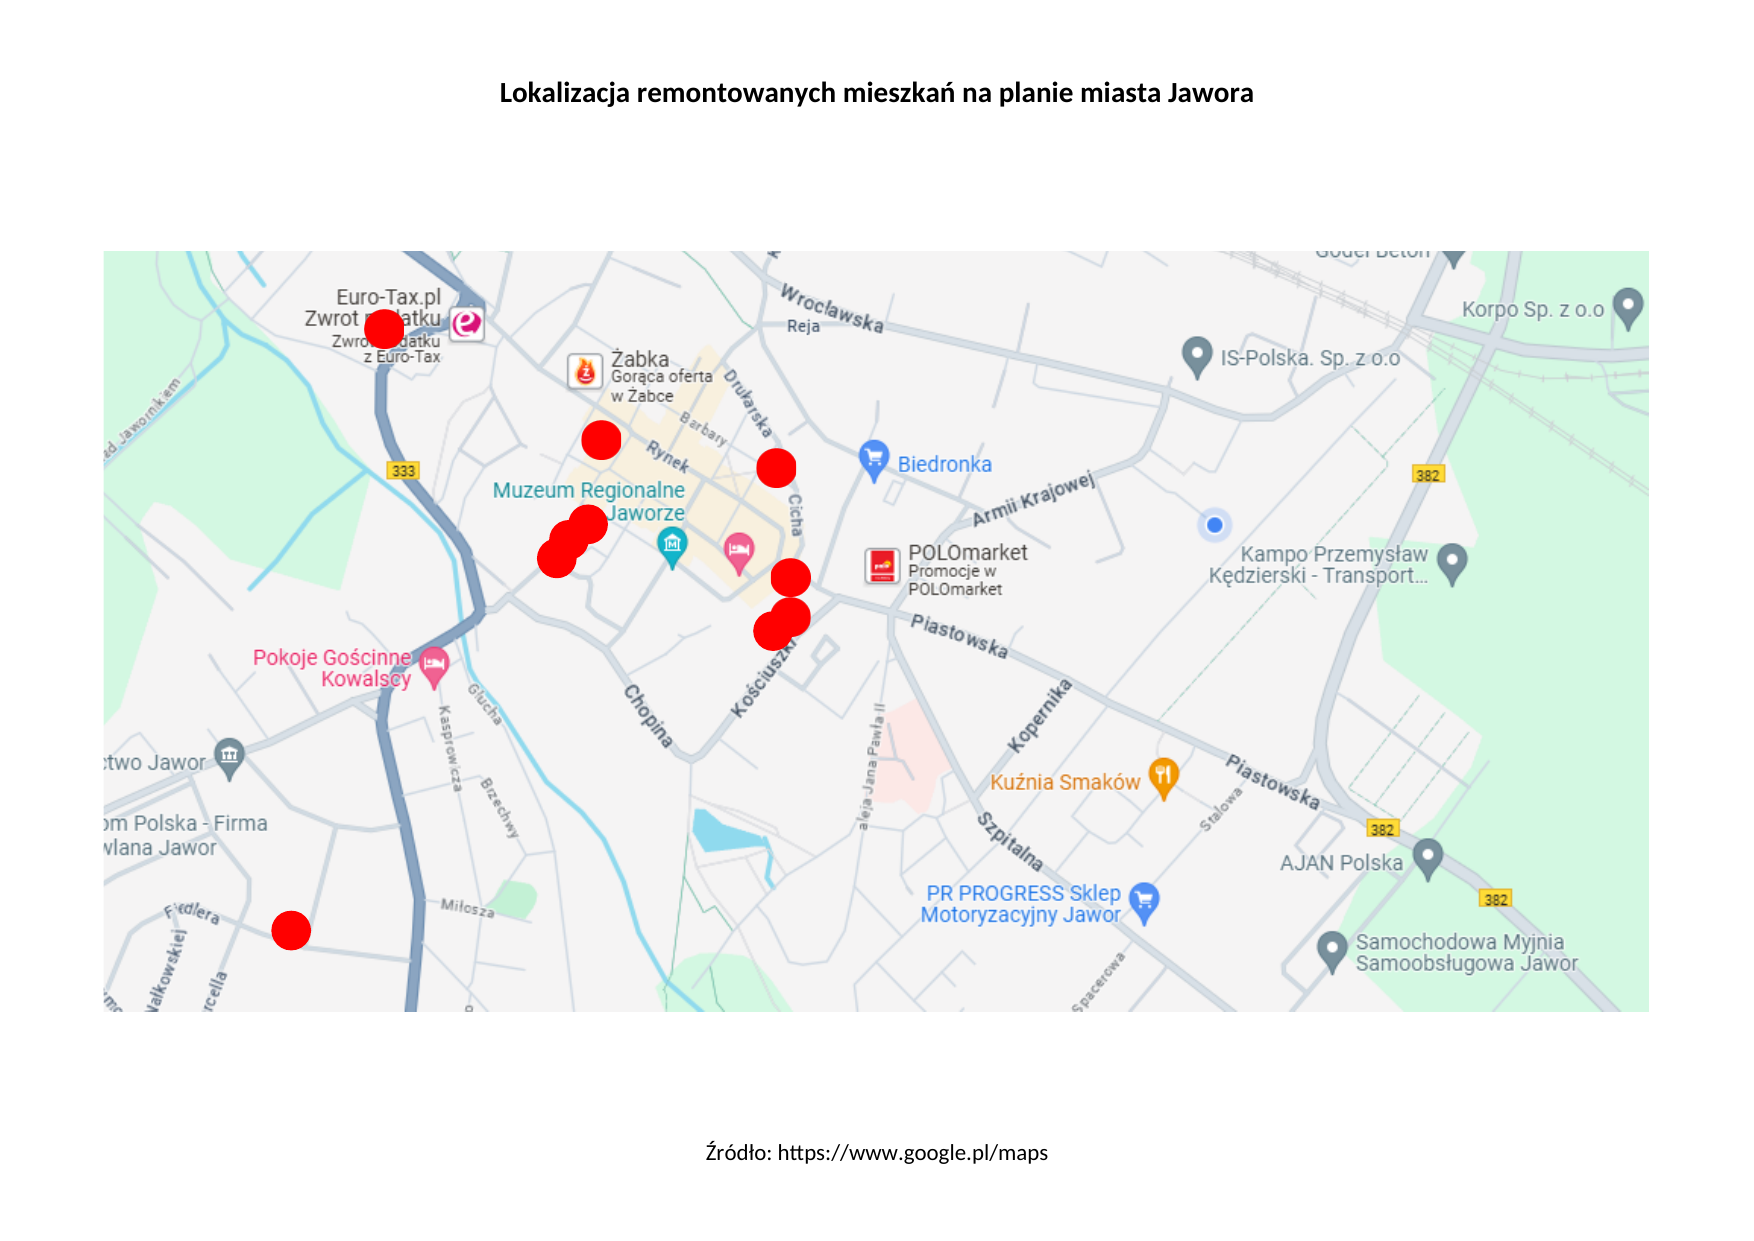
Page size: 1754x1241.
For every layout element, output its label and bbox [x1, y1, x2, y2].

picture [103, 251, 1649, 1012]
